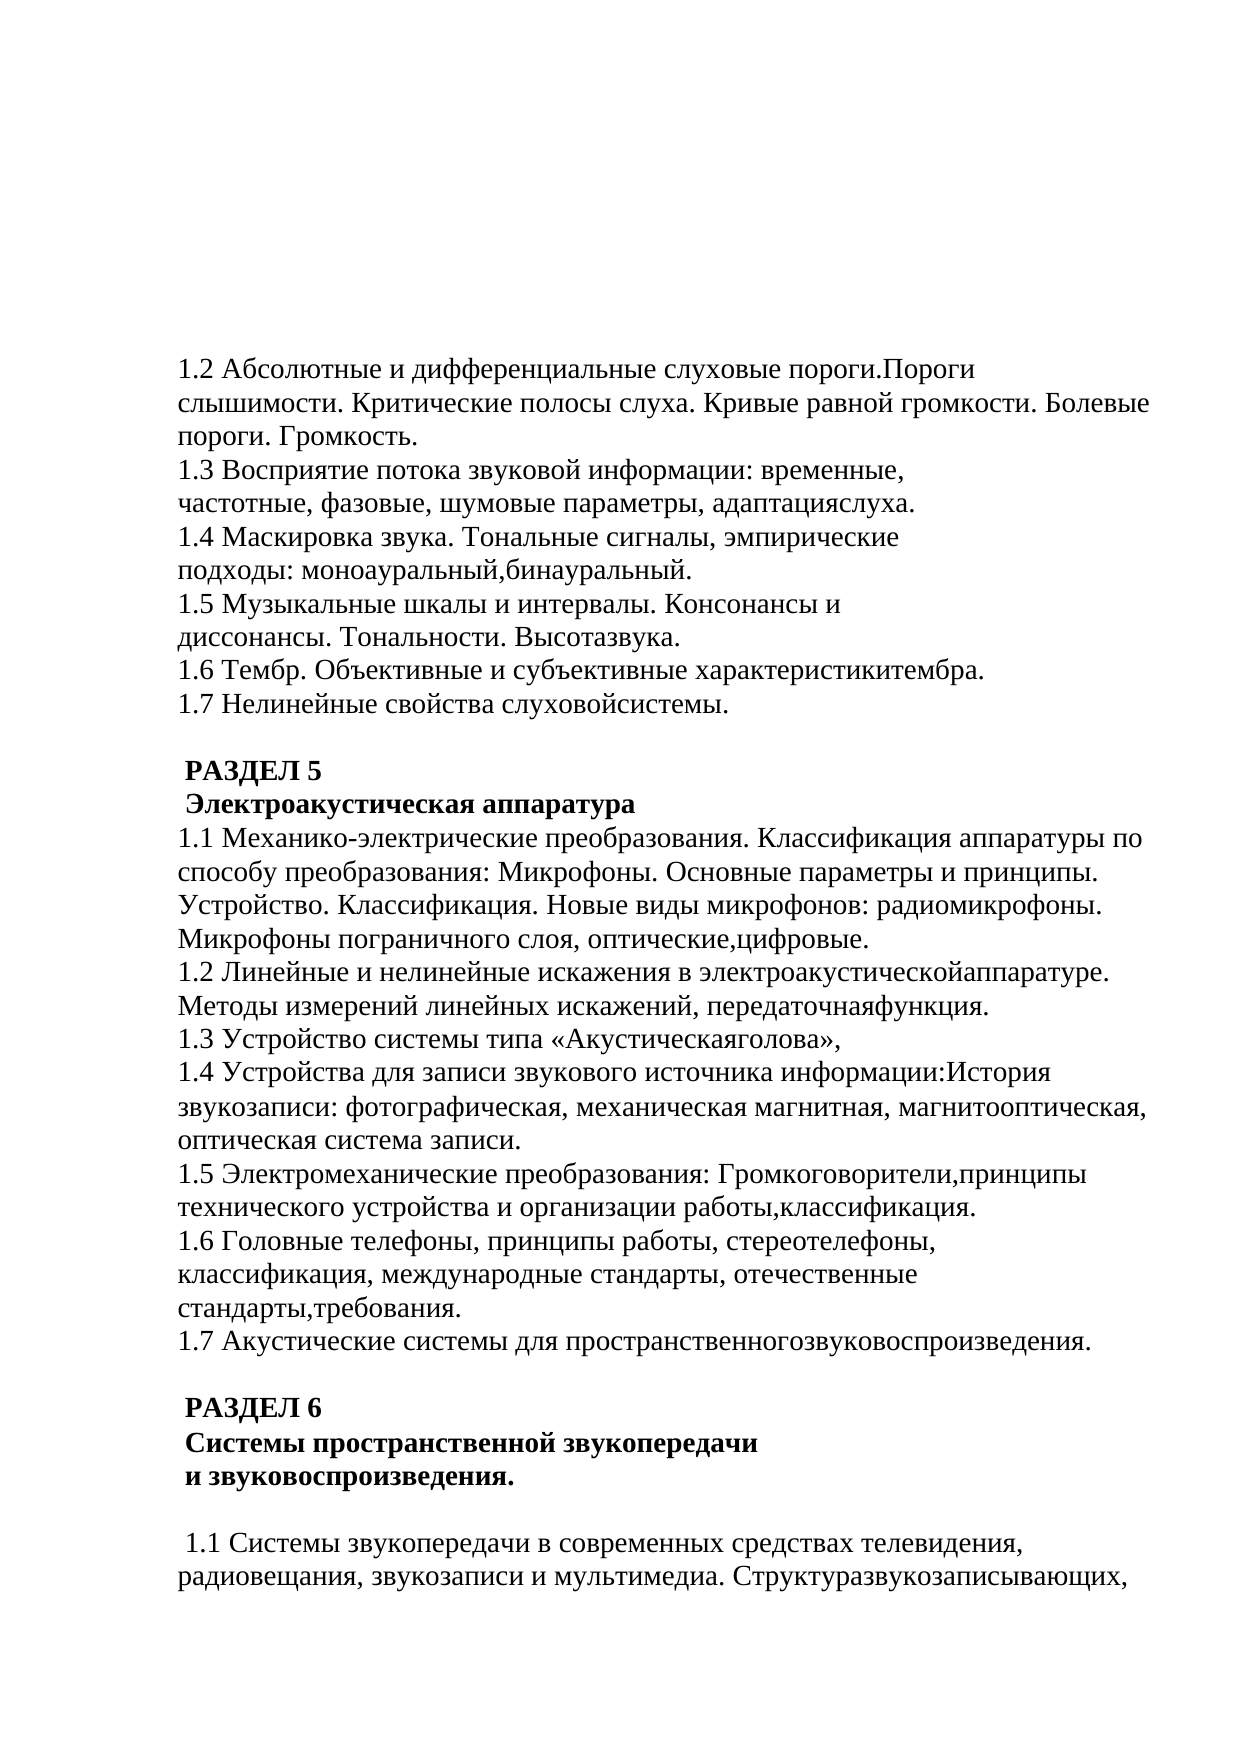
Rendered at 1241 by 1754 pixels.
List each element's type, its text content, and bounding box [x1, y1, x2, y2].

list Устройства для записи звукового источника информации:История [177, 1055, 1223, 1089]
subtitle РАЗДЕЛ 5 [184, 754, 1223, 787]
list Абсолютные и дифференциальные слуховые пороги.Пороги [177, 351, 1223, 385]
text звукозаписи: фотографическая, механическая магнитная, магнитооптическая, оптическая система записи. [177, 1089, 1149, 1156]
list Акустические системы для пространственногозвуковоспроизведения. [177, 1323, 1223, 1357]
list Устройство системы типа «Акустическаяголова», [177, 1022, 1223, 1055]
list Маскировка звука. Тональные сигналы, эмпирические подходы: моноауральный,бинауральный. [177, 519, 1024, 586]
list Восприятие потока звуковой информации: временные, частотные, фазовые, шумовые параметры, адаптацияслуха. [177, 452, 1048, 519]
list Электромеханические преобразования: Громкоговорители,принципы технического устройства и организации работы,классификация. [177, 1156, 1094, 1223]
list Линейные и нелинейные искажения в электроакустическойаппаратуре. Методы измерений линейных искажений, передаточнаяфункция. [177, 954, 1117, 1022]
list Системы звукопередачи в современных средствах телевидения, радиовещания, звукозаписи и мультимедиа. Структуразвукозаписывающих, [177, 1525, 1136, 1592]
subtitle РАЗДЕЛ 6 [184, 1391, 1223, 1425]
list Нелинейные свойства слуховойсистемы. [177, 687, 1223, 720]
list Механико-электрические преобразования. Классификация аппаратуры по способу преобразования: Микрофоны. Основные параметры и принципы. Устройство. Классификация. Новые виды микрофонов: радиомикрофоны. Микрофоны пограничного слоя, оптические,цифровые. [177, 820, 1150, 954]
list Тембр. Объективные и субъективные характеристикитембра. [177, 653, 1223, 687]
text Электроакустическая аппаратура [184, 787, 1223, 820]
list Головные телефоны, принципы работы, стереотелефоны, классификация, международные стандарты, отечественные стандарты,требования. [177, 1223, 1140, 1323]
text Системы пространственной звукопередачи и звуковоспроизведения. [184, 1425, 760, 1492]
list Музыкальные шкалы и интервалы. Консонансы и диссонансы. Тональности. Высотазвука. [177, 586, 1003, 653]
text слышимости. Критические полосы слуха. Кривые равной громкости. Болевые пороги. Громкость. [177, 385, 1152, 452]
